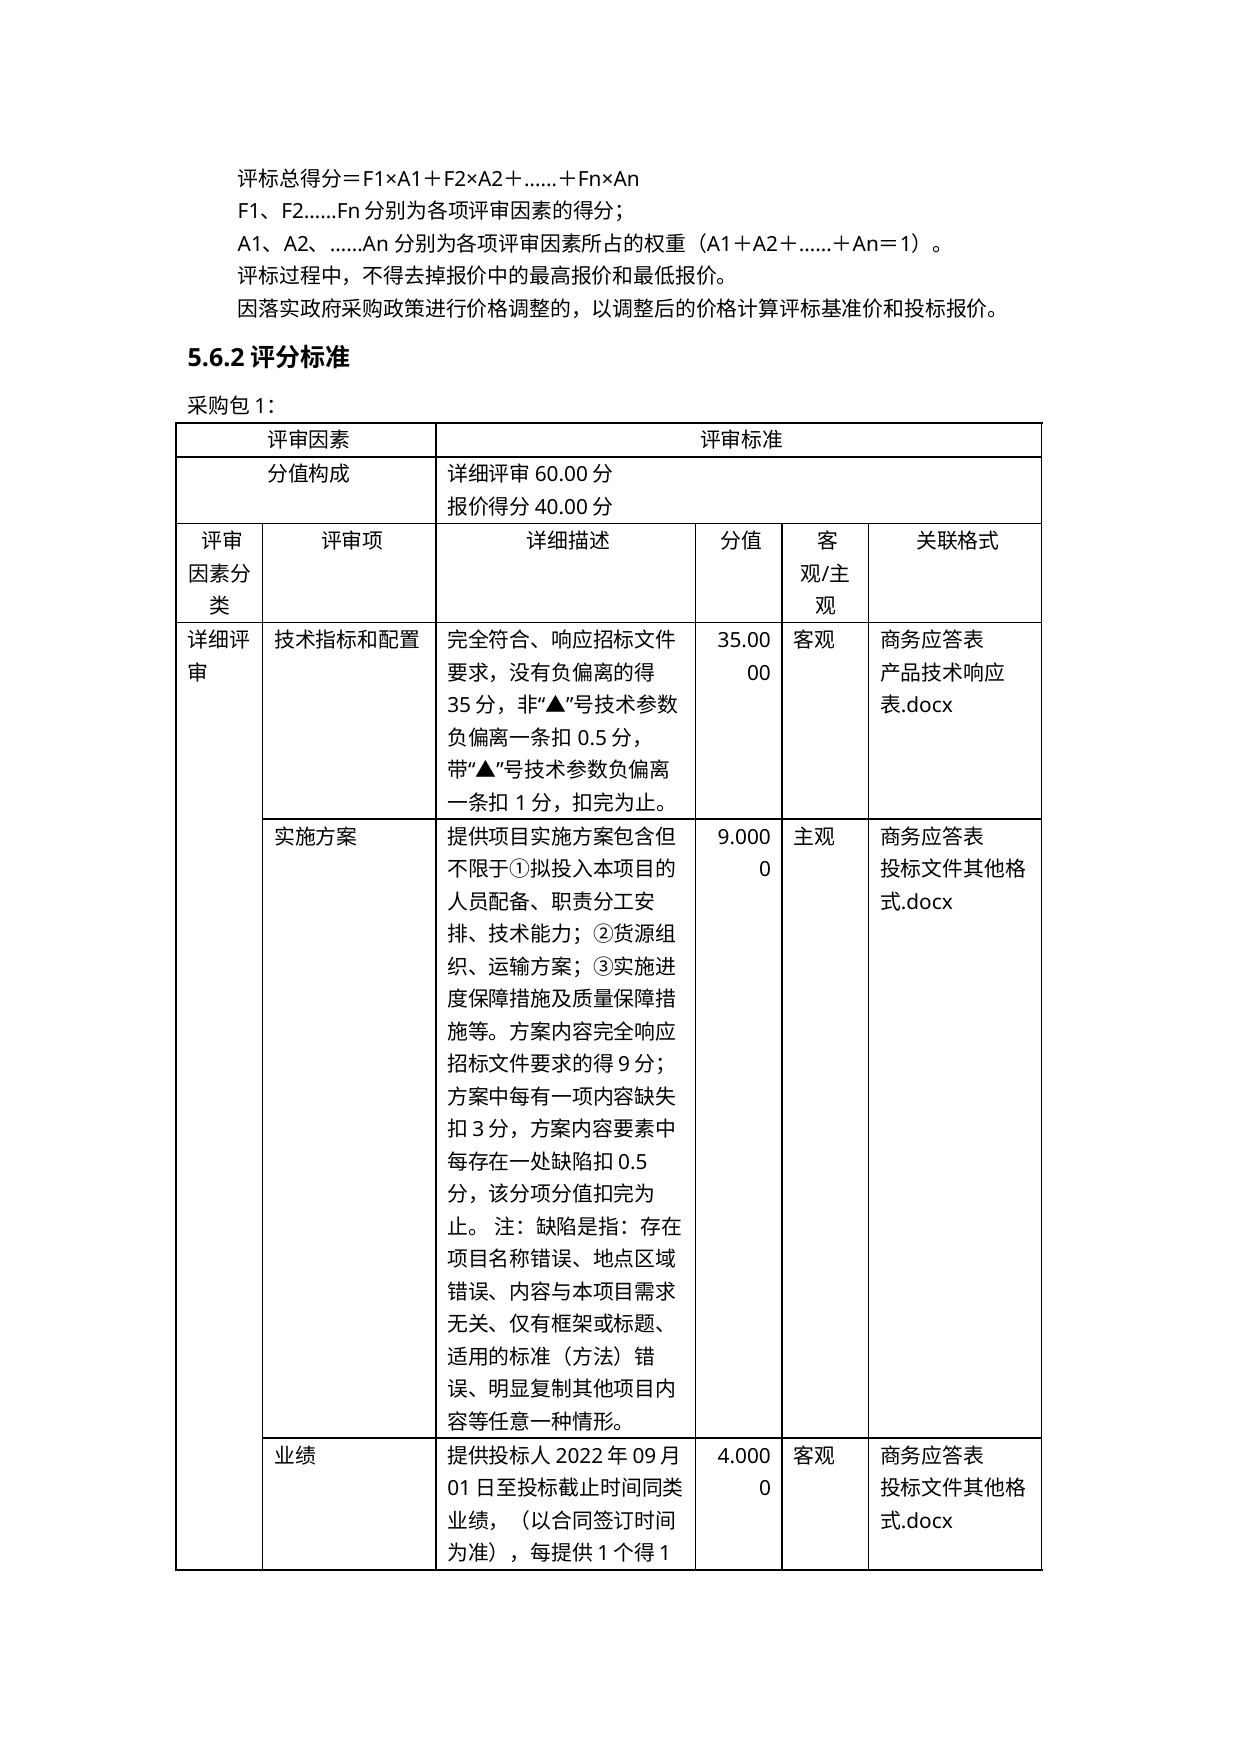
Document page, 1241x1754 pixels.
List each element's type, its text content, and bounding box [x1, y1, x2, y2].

table_cell 详细评审 [177, 623, 262, 1569]
table_cell 客观/主观 [783, 524, 868, 622]
table_cell 35.0000 [696, 623, 781, 818]
table_header 评审标准 [437, 424, 1041, 456]
table_cell 详细描述 [437, 524, 695, 622]
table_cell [437, 1439, 695, 1569]
table_header 评审因素 [177, 424, 435, 456]
table_cell 商务应答表 产品技术响应表.docx [869, 623, 1041, 818]
table_cell 关联格式 [869, 524, 1041, 622]
table_cell 提供项目实施方案包含但不限于①拟投入本项目的人员配备、职责分工安排、技术能力；②货源组织、运输方案；③实施进度保障措施及质量保障措施等。方案内容完全响应招标文件要求的得9分；方案中每有一项内容缺失扣3分，方案内容要素中每存在一处缺陷扣0.5分，该分项分值扣完为止。 注：缺陷是指：存在项目名称错误、地点区域错误、内容与本项目需求无关、仅有框架或标题、适用的标准（方法）错误、明显复制其他项目内容等任意一种情形。 [437, 820, 695, 1437]
table_cell 商务应答表 投标文件其他格式.docx [869, 1439, 1041, 1569]
text A1、A2、……An 分别为各项评审因素所占的权重（A1＋A2＋……＋An＝1）。 [187, 227, 1053, 259]
text F1、F2……Fn分别为各项评审因素的得分； [187, 194, 1053, 227]
table_cell 客观 [783, 1439, 868, 1569]
table_cell 主观 [783, 820, 868, 1437]
text 采购包1： [187, 389, 1053, 422]
table_cell 分值 [696, 524, 781, 622]
table_cell 分值构成 [177, 458, 435, 523]
text 评标总得分＝F1×A1＋F2×A2＋……＋Fn×An [187, 162, 1053, 194]
table_cell 9.0000 [696, 820, 781, 1437]
table_cell 客观 [783, 623, 868, 818]
table_cell 评审因素分类 [177, 524, 262, 622]
table_cell 技术指标和配置 [263, 623, 435, 818]
table_cell 详细评审60.00分 报价得分40.00分 [437, 458, 1041, 523]
table_cell 4.0000 [696, 1439, 781, 1569]
table_cell 业绩 [263, 1439, 435, 1569]
table_cell 实施方案 [263, 820, 435, 1437]
text 评标过程中，不得去掉报价中的最高报价和最低报价。 [187, 259, 1053, 292]
text 5.6.2评分标准 [187, 324, 1053, 389]
table_cell 完全符合、响应招标文件要求，没有负偏离的得 35分，非“▲”号技术参数负偏离一条扣 0.5分，带“▲”号技术参数负偏离一条扣 1分，扣完为止。 [437, 623, 695, 818]
text 因落实政府采购政策进行价格调整的，以调整后的价格计算评标基准价和投标报价。 [187, 292, 1053, 324]
table_cell 商务应答表 投标文件其他格式.docx [869, 820, 1041, 1437]
table_cell 评审项 [263, 524, 435, 622]
